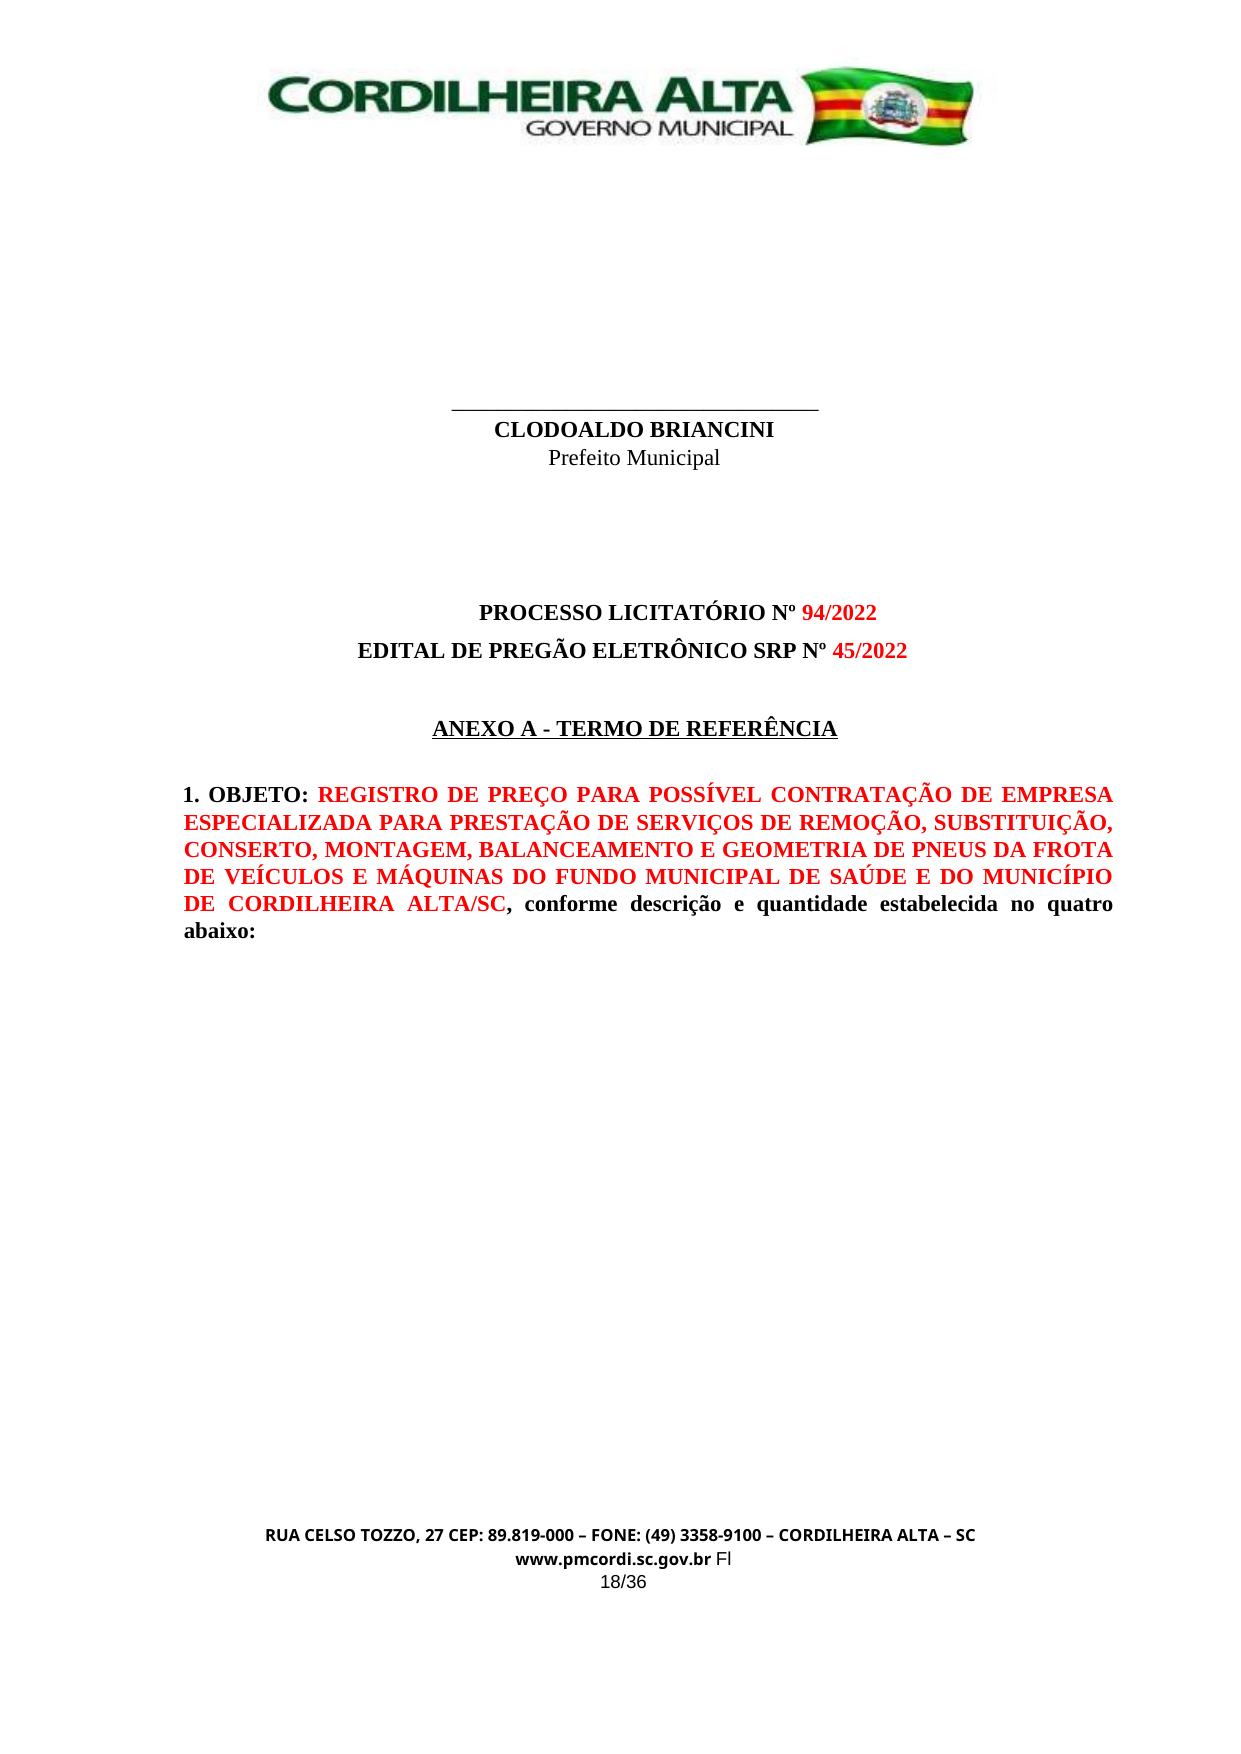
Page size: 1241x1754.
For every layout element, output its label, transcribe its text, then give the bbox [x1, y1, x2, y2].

text EDITAL DE PREGÃO ELETRÔNICO SRP Nº 45/2022 [146, 637, 1119, 663]
text ________________________________ [147, 387, 1123, 414]
text Prefeito Municipal [146, 444, 1123, 470]
text PROCESSO LICITATÓRIO Nº 94/2022 [146, 599, 1119, 625]
text ANEXO A - TERMO DE REFERÊNCIA [147, 715, 1123, 741]
picture [245, 43, 997, 171]
subtitle 1. OBJETO: REGISTRO DE PREÇO PARA POSSÍVEL CONTRATAÇÃO DE EMPRESA ESPECIALIZADA PARA PRESTAÇÃO DE SERVIÇOS DE REMOÇÃO, SUBSTITUIÇÃO, CONSERTO, MONTAGEM, BALANCEAMENTO E GEOMETRIA DE PNEUS DA FROTA DE VEÍCULOS E MÁQUINAS DO FUNDO MUNICIPAL DE SAÚDE E DO MUNICÍPIO DE CORDILHEIRA ALTA/SC, conforme descrição e quantidade estabelecida no quatro abaixo: [182, 781, 1114, 943]
text CLODOALDO BRIANCINI [146, 416, 1123, 442]
